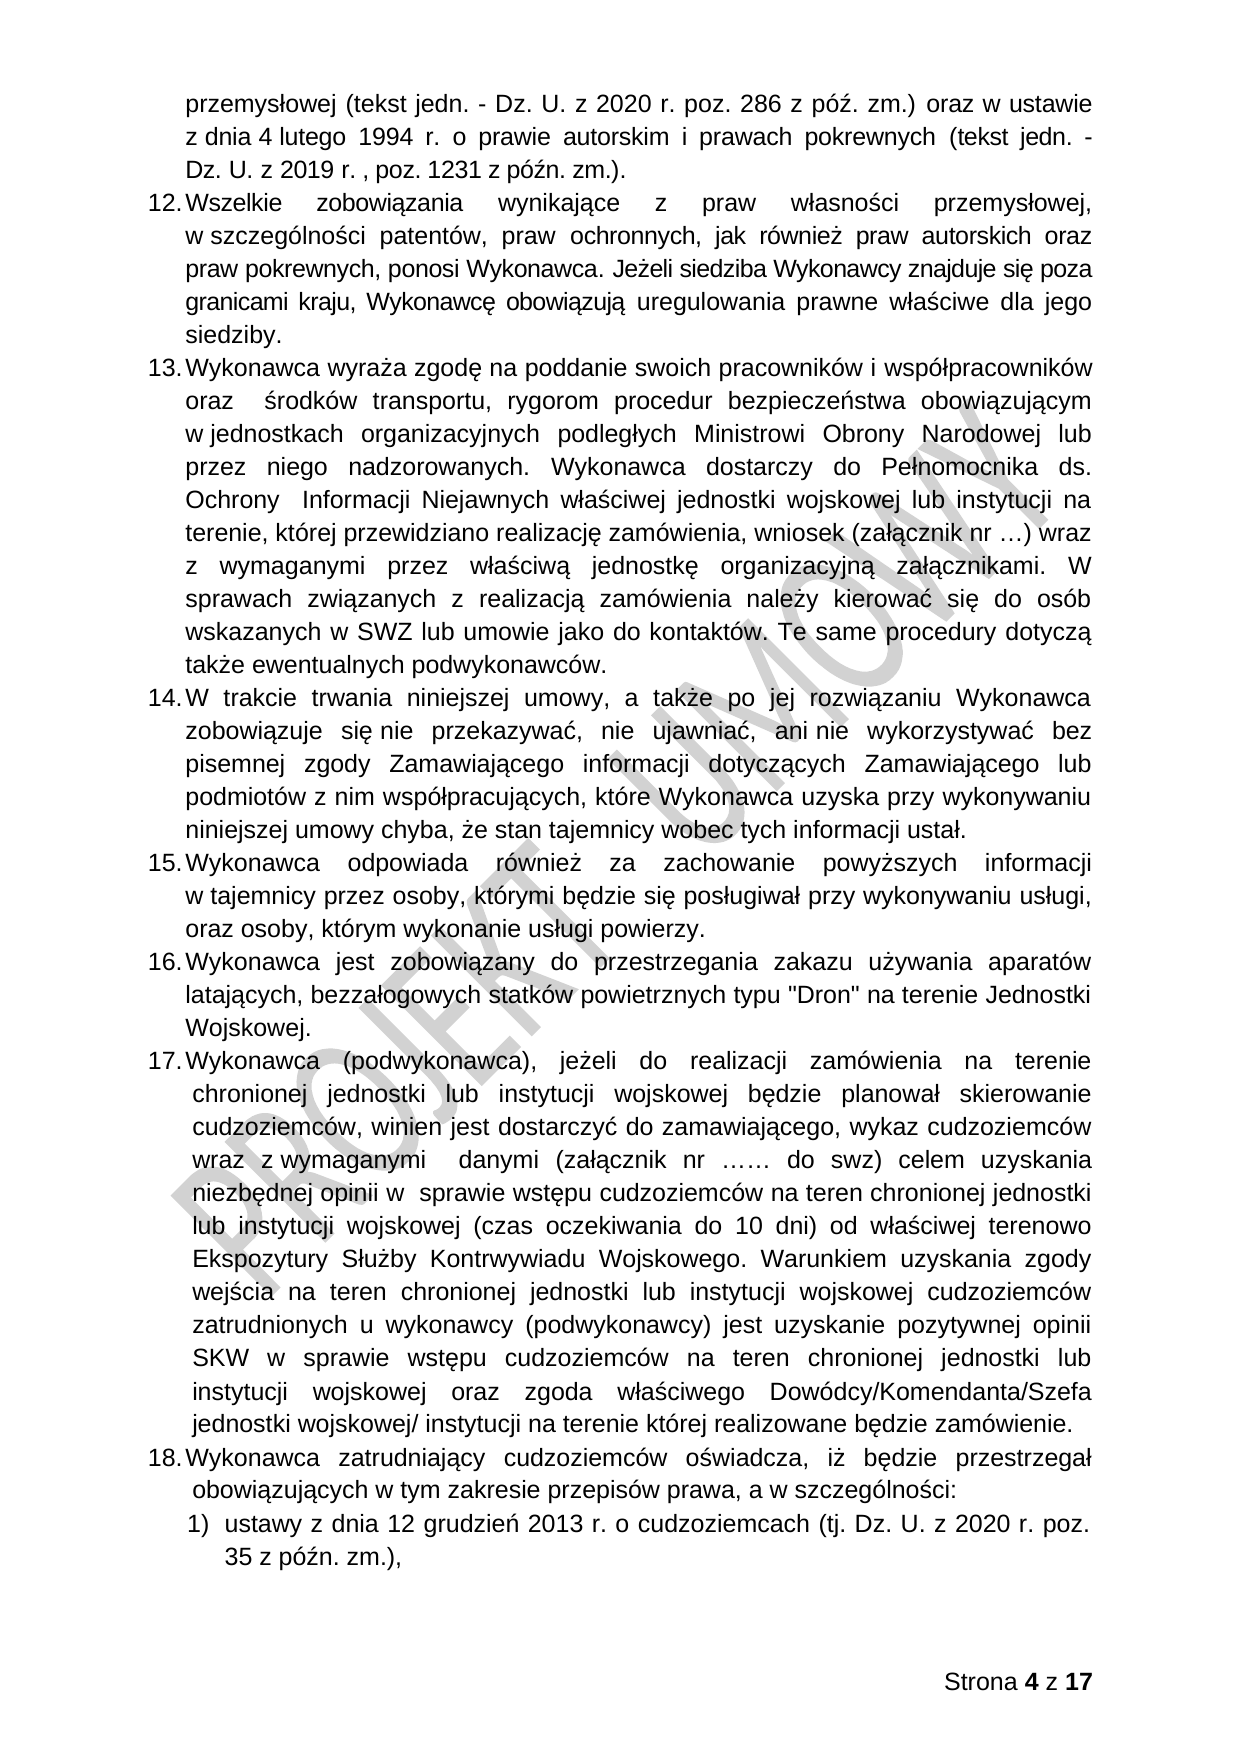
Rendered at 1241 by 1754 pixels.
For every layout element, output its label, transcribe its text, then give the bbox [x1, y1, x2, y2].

list Wykonawca wyraża zgodę na poddanie swoich pracowników i współpracowników oraz środków transportu, rygorom procedur bezpieczeństwa obowiązującym w jednostkach organizacyjnych podległych Ministrowi Obrony Narodowej lub przez niego nadzorowanych. Wykonawca dostarczy do Pełnomocnika ds. Ochrony Informacji Niejawnych właściwej jednostki wojskowej lub instytucji na terenie, której przewidziano realizację zamówienia, wniosek (załącznik nr …) wraz z wymaganymi przez właściwą jednostkę organizacyjną załącznikami. W sprawach związanych z realizacją zamówienia należy kierować się do osób wskazanych w SWZ lub umowie jako do kontaktów. Te same procedury dotyczą także ewentualnych podwykonawców. [148, 353, 1093, 679]
list Wszelkie zobowiązania wynikające z praw własności przemysłowej, w szczególności patentów, praw ochronnych, jak również praw autorskich oraz praw pokrewnych, ponosi Wykonawca. Jeżeli siedziba Wykonawcy znajduje się poza granicami kraju, Wykonawcę obowiązują uregulowania prawne właściwe dla jego siedziby. [148, 188, 1093, 348]
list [148, 89, 1093, 183]
list Wykonawca zatrudniający cudzoziemców oświadcza, iż będzie przestrzegał obowiązujących w tym zakresie przepisów prawa, a w szczególności: [148, 1442, 1093, 1504]
list Wykonawca odpowiada również za zachowanie powyższych informacji w tajemnicy przez osoby, którymi będzie się posługiwał przy wykonywaniu usługi, oraz osoby, którym wykonanie usługi powierzy. [148, 848, 1093, 943]
list Wykonawca jest zobowiązany do przestrzegania zakazu używania aparatów latających, bezzałogowych statków powietrznych typu "Dron" na terenie Jednostki Wojskowej. [148, 947, 1093, 1042]
list Wykonawca (podwykonawca), jeżeli do realizacji zamówienia na terenie chronionej jednostki lub instytucji wojskowej będzie planował skierowanie cudzoziemców, winien jest dostarczyć do zamawiającego, wykaz cudzoziemców wraz z wymaganymi danymi (załącznik nr …… do swz) celem uzyskania niezbędnej opinii w sprawie wstępu cudzoziemców na teren chronionej jednostki lub instytucji wojskowej (czas oczekiwania do 10 dni) od właściwej terenowo Ekspozytury Służby Kontrwywiadu Wojskowego. Warunkiem uzyskania zgody wejścia na teren chronionej jednostki lub instytucji wojskowej cudzoziemców zatrudnionych u wykonawcy (podwykonawcy) jest uzyskanie pozytywnej opinii SKW w sprawie wstępu cudzoziemców na teren chronionej jednostki lub instytucji wojskowej oraz zgoda właściwego Dowódcy/Komendanta/Szefa jednostki wojskowej/ instytucji na terenie której realizowane będzie zamówienie. [148, 1046, 1093, 1438]
list W trakcie trwania niniejszej umowy, a także po jej rozwiązaniu Wykonawca zobowiązuje się nie przekazywać, nie ujawniać, ani nie wykorzystywać bez pisemnej zgody Zamawiającego informacji dotyczących Zamawiającego lub podmiotów z nim współpracujących, które Wykonawca uzyska przy wykonywaniu niniejszej umowy chyba, że stan tajemnicy wobec tych informacji ustał. [148, 683, 1093, 844]
list ustawy z dnia 12 grudzień 2013 r. o cudzoziemcach (tj. Dz. U. z 2020 r. poz. 35 z późn. zm.), [187, 1508, 1093, 1570]
